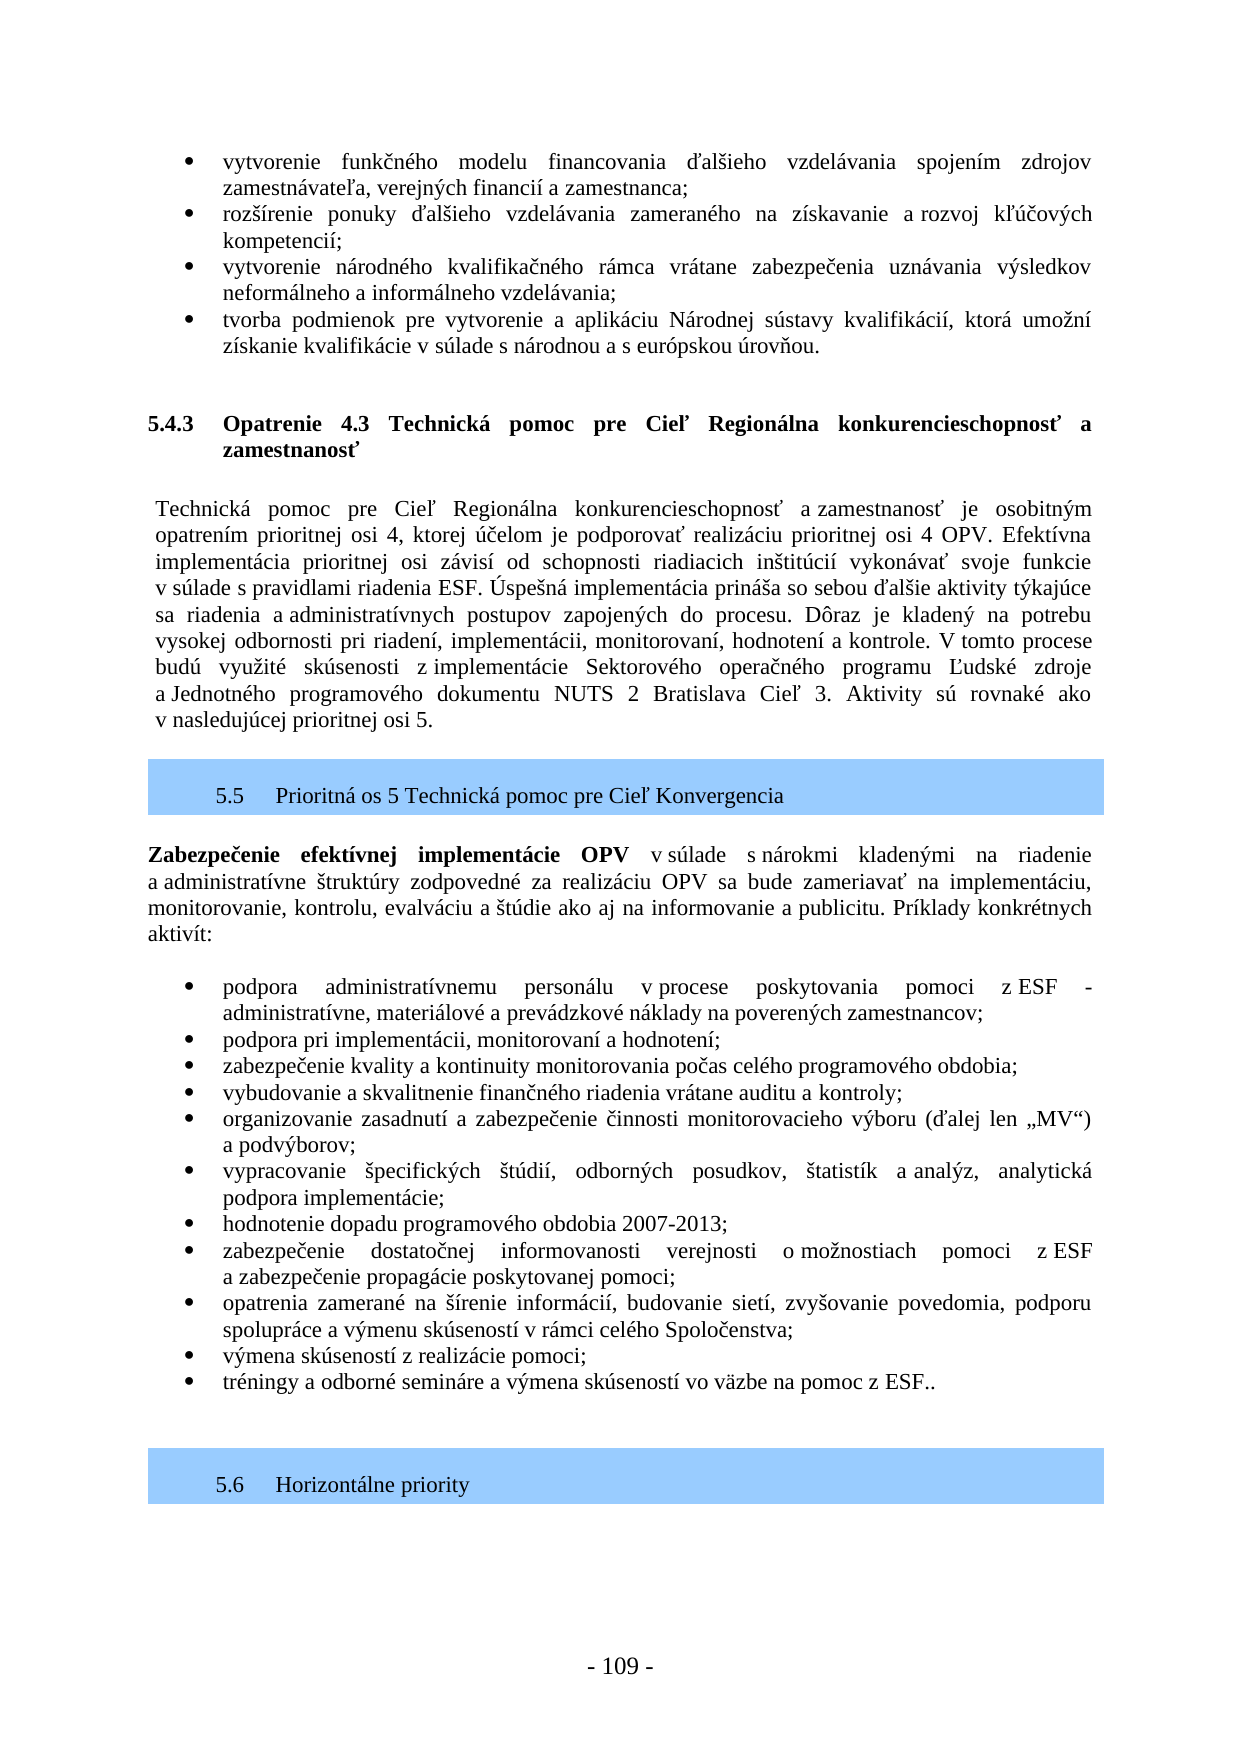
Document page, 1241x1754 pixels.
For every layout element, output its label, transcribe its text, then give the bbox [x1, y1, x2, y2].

list zabezpečenie dostatočnej informovanosti verejnosti o možnostiach pomoci z ESF a zabezpečenie propagácie poskytovanej pomoci; [185, 1237, 1092, 1289]
list podpora pri implementácii, monitorovaní a hodnotení; [185, 1026, 1092, 1052]
list zabezpečenie kvality a kontinuity monitorovania počas celého programového obdobia; [185, 1052, 1092, 1078]
list výmena skúseností z realizácie pomoci; [185, 1342, 1092, 1368]
subtitle Opatrenie 4.3 Technická pomoc pre Cieľ Regionálna konkurencieschopnosť a zamestnanosť [148, 410, 1092, 463]
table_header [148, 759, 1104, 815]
list vytvorenie národného kvalifikačného rámca vrátane zabezpečenia uznávania výsledkov neformálneho a informálneho vzdelávania; [185, 253, 1092, 306]
list opatrenia zamerané na šírenie informácií, budovanie sietí, zvyšovanie povedomia, podporu spolupráce a výmenu skúseností v rámci celého Spoločenstva; [185, 1289, 1092, 1342]
list rozšírenie ponuky ďalšieho vzdelávania zameraného na získavanie a rozvoj kľúčových kompetencií; [185, 200, 1092, 253]
list tvorba podmienok pre vytvorenie a aplikáciu Národnej sústavy kvalifikácií, ktorá umožní získanie kvalifikácie v súlade s národnou a s európskou úrovňou. [185, 306, 1092, 358]
text Zabezpečenie efektívnej implementácie OPV v súlade s nárokmi kladenými na riadenie a administratívne štruktúry zodpovedné za realizáciu OPV sa bude zameriavať na implementáciu, monitorovanie, kontrolu, evalváciu a štúdie ako aj na informovanie a publicitu. Príklady konkrétnych aktivít: [148, 841, 1092, 947]
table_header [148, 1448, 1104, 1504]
list hodnotenie dopadu programového obdobia 2007-2013; [185, 1210, 1092, 1237]
text Technická pomoc pre Cieľ Regionálna konkurencieschopnosť a zamestnanosť je osobitným opatrením prioritnej osi 4, ktorej účelom je podporovať realizáciu prioritnej osi 4 OPV. Efektívna implementácia prioritnej osi závisí od schopnosti riadiacich inštitúcií vykonávať svoje funkcie v súlade s pravidlami riadenia ESF. Úspešná implementácia prináša so sebou ďalšie aktivity týkajúce sa riadenia a administratívnych postupov zapojených do procesu. Dôraz je kladený na potrebu vysokej odbornosti pri riadení, implementácii, monitorovaní, hodnotení a kontrole. V tomto procese budú využité skúsenosti z implementácie Sektorového operačného programu Ľudské zdroje a Jednotného programového dokumentu NUTS 2 Bratislava Cieľ 3. Aktivity sú rovnaké ako v nasledujúcej prioritnej osi 5. [155, 495, 1092, 732]
list organizovanie zasadnutí a zabezpečenie činnosti monitorovacieho výboru (ďalej len „MV“) a podvýborov; [185, 1105, 1092, 1158]
list tréningy a odborné semináre a výmena skúseností vo väzbe na pomoc z ESF.. [185, 1368, 1092, 1395]
list vytvorenie funkčného modelu financovania ďalšieho vzdelávania spojením zdrojov zamestnávateľa, verejných financií a zamestnanca; [185, 148, 1092, 200]
list podpora administratívnemu personálu v procese poskytovania pomoci z ESF - administratívne, materiálové a prevádzkové náklady na poverených zamestnancov; [185, 973, 1092, 1026]
list vypracovanie špecifických štúdií, odborných posudkov, štatistík a analýz, analytická podpora implementácie; [185, 1158, 1092, 1210]
list vybudovanie a skvalitnenie finančného riadenia vrátane auditu a kontroly; [185, 1078, 1092, 1105]
